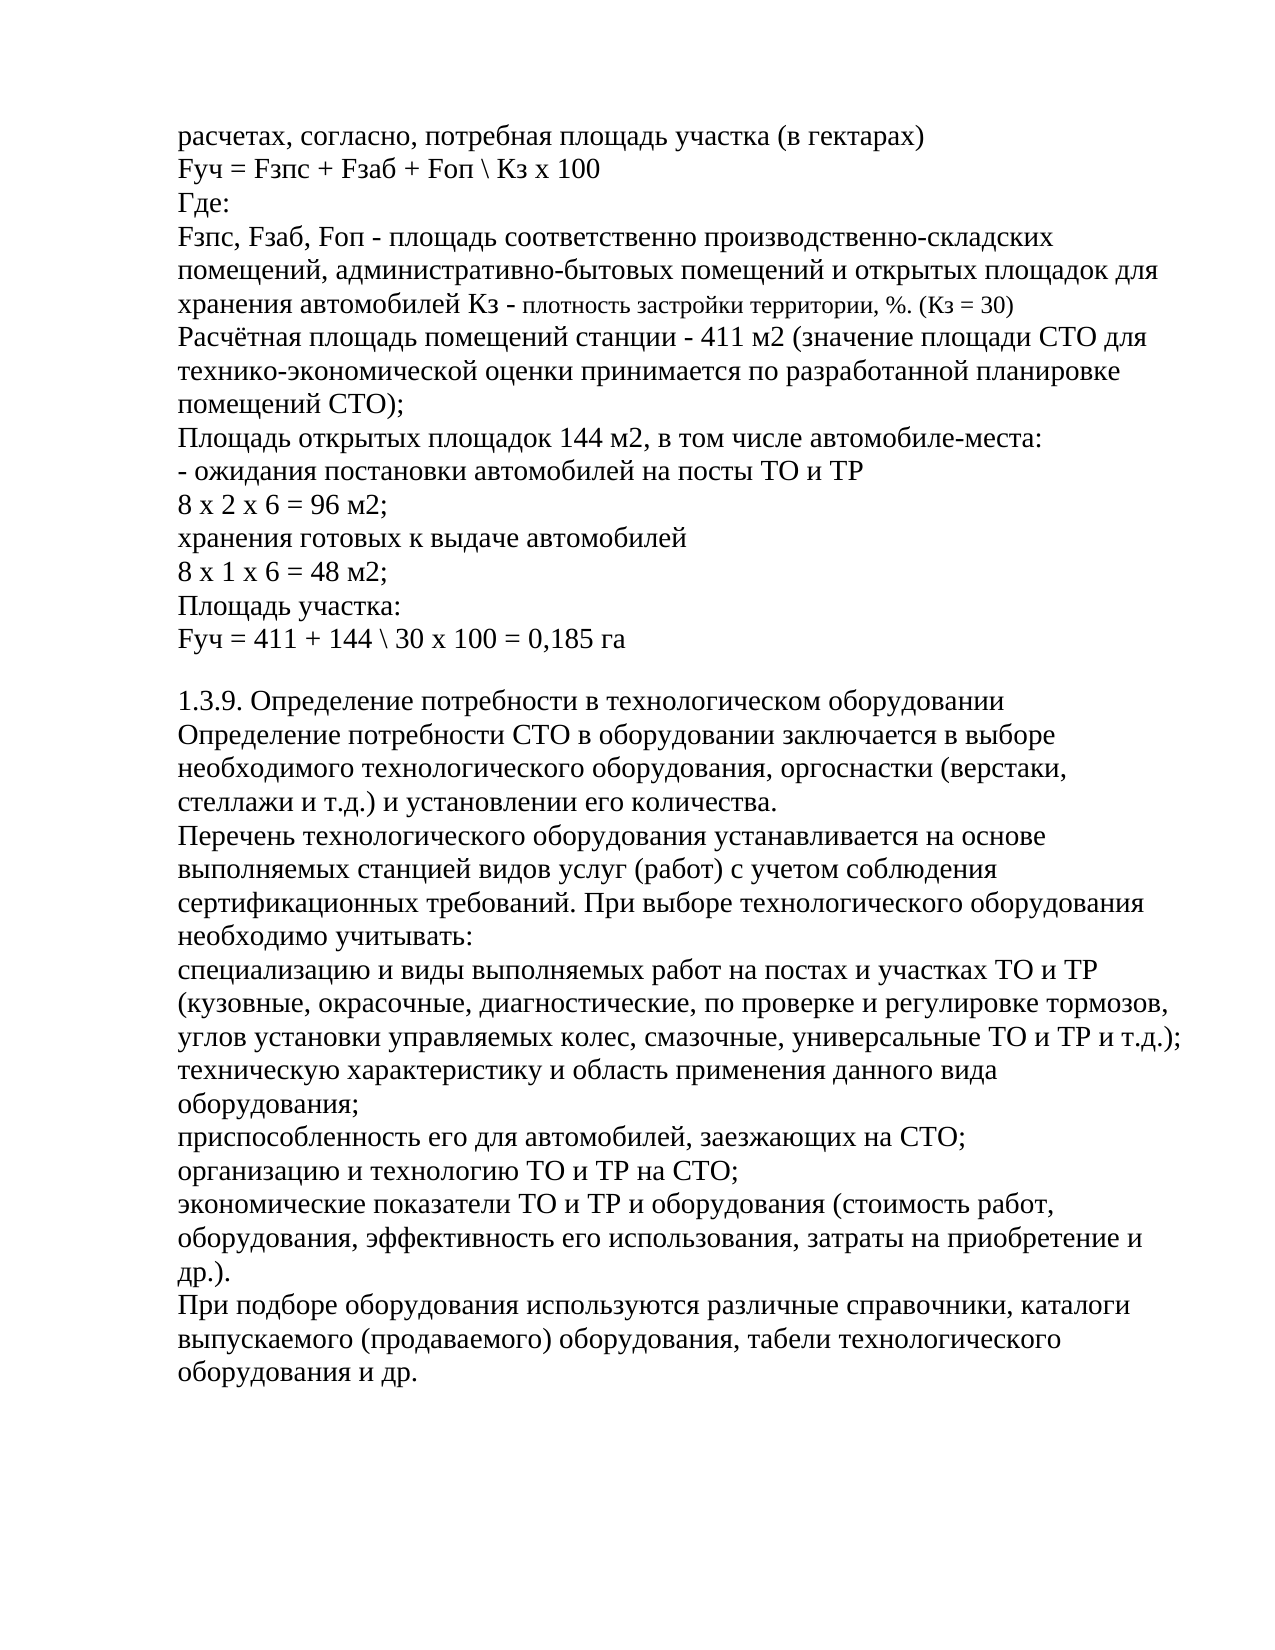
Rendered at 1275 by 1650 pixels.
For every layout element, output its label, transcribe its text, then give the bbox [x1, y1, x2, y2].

text 8 х 2 х 6 = 96 м2; [177, 487, 1186, 521]
text Fзпс, Fзаб, Fоп - площадь соответственно производственно-складских помещений, административно-бытовых помещений и открытых площадок для хранения автомобилей Кз - плотность застройки территории, %. (Кз = 30) [177, 219, 1186, 319]
text Где: [177, 185, 1186, 219]
text - ожидания постановки автомобилей на посты ТО и TP [177, 453, 1186, 487]
text Fуч = Fзпс + Fзаб + Fоп \ Кз х 100 [177, 152, 1186, 185]
text Расчётная площадь помещений станции - 411 м2 (значение площади СТО для технико-экономической оценки принимается по разработанной планировке помещений СТО); [177, 319, 1186, 420]
text организацию и технологию ТО и TP на СТО; [177, 1153, 1186, 1187]
text 8 х 1 х 6 = 48 м2; [177, 554, 1186, 588]
text Площадь открытых площадок 144 м2, в том числе автомобиле-места: [177, 420, 1186, 453]
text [177, 118, 1186, 152]
text специализацию и виды выполняемых работ на постах и участках ТО и TP (кузовные, окрасочные, диагностические, по проверке и регулировке тормозов, углов установки управляемых колес, смазочные, универсальные ТО и TP и т.д.); [177, 952, 1186, 1052]
text Fуч = 411 + 144 \ 30 х 100 = 0,185 га [177, 621, 1186, 655]
text Перечень технологического оборудования устанавливается на основе выполняемых станцией видов услуг (работ) с учетом соблюдения сертификационных требований. При выборе технологического оборудования необходимо учитывать: [177, 818, 1186, 952]
text 1.3.9. Определение потребности в технологическом оборудовании [177, 683, 1186, 717]
text При подборе оборудования используются различные справочники, каталоги выпускаемого (продаваемого) оборудования, табели технологического оборудования и др. [177, 1287, 1186, 1388]
text Определение потребности СТО в оборудовании заключается в выборе необходимого технологического оборудования, оргоснастки (верстаки, стеллажи и т.д.) и установлении его количества. [177, 717, 1186, 818]
text экономические показатели ТО и TP и оборудования (стоимость работ, оборудования, эффективность его использования, затраты на приобретение и др.). [177, 1187, 1186, 1287]
text приспособленность его для автомобилей, заезжающих на СТО; [177, 1119, 1186, 1153]
text Площадь участка: [177, 588, 1186, 621]
text техническую характеристику и область применения данного вида оборудования; [177, 1052, 1186, 1119]
text хранения готовых к выдаче автомобилей [177, 521, 1186, 554]
